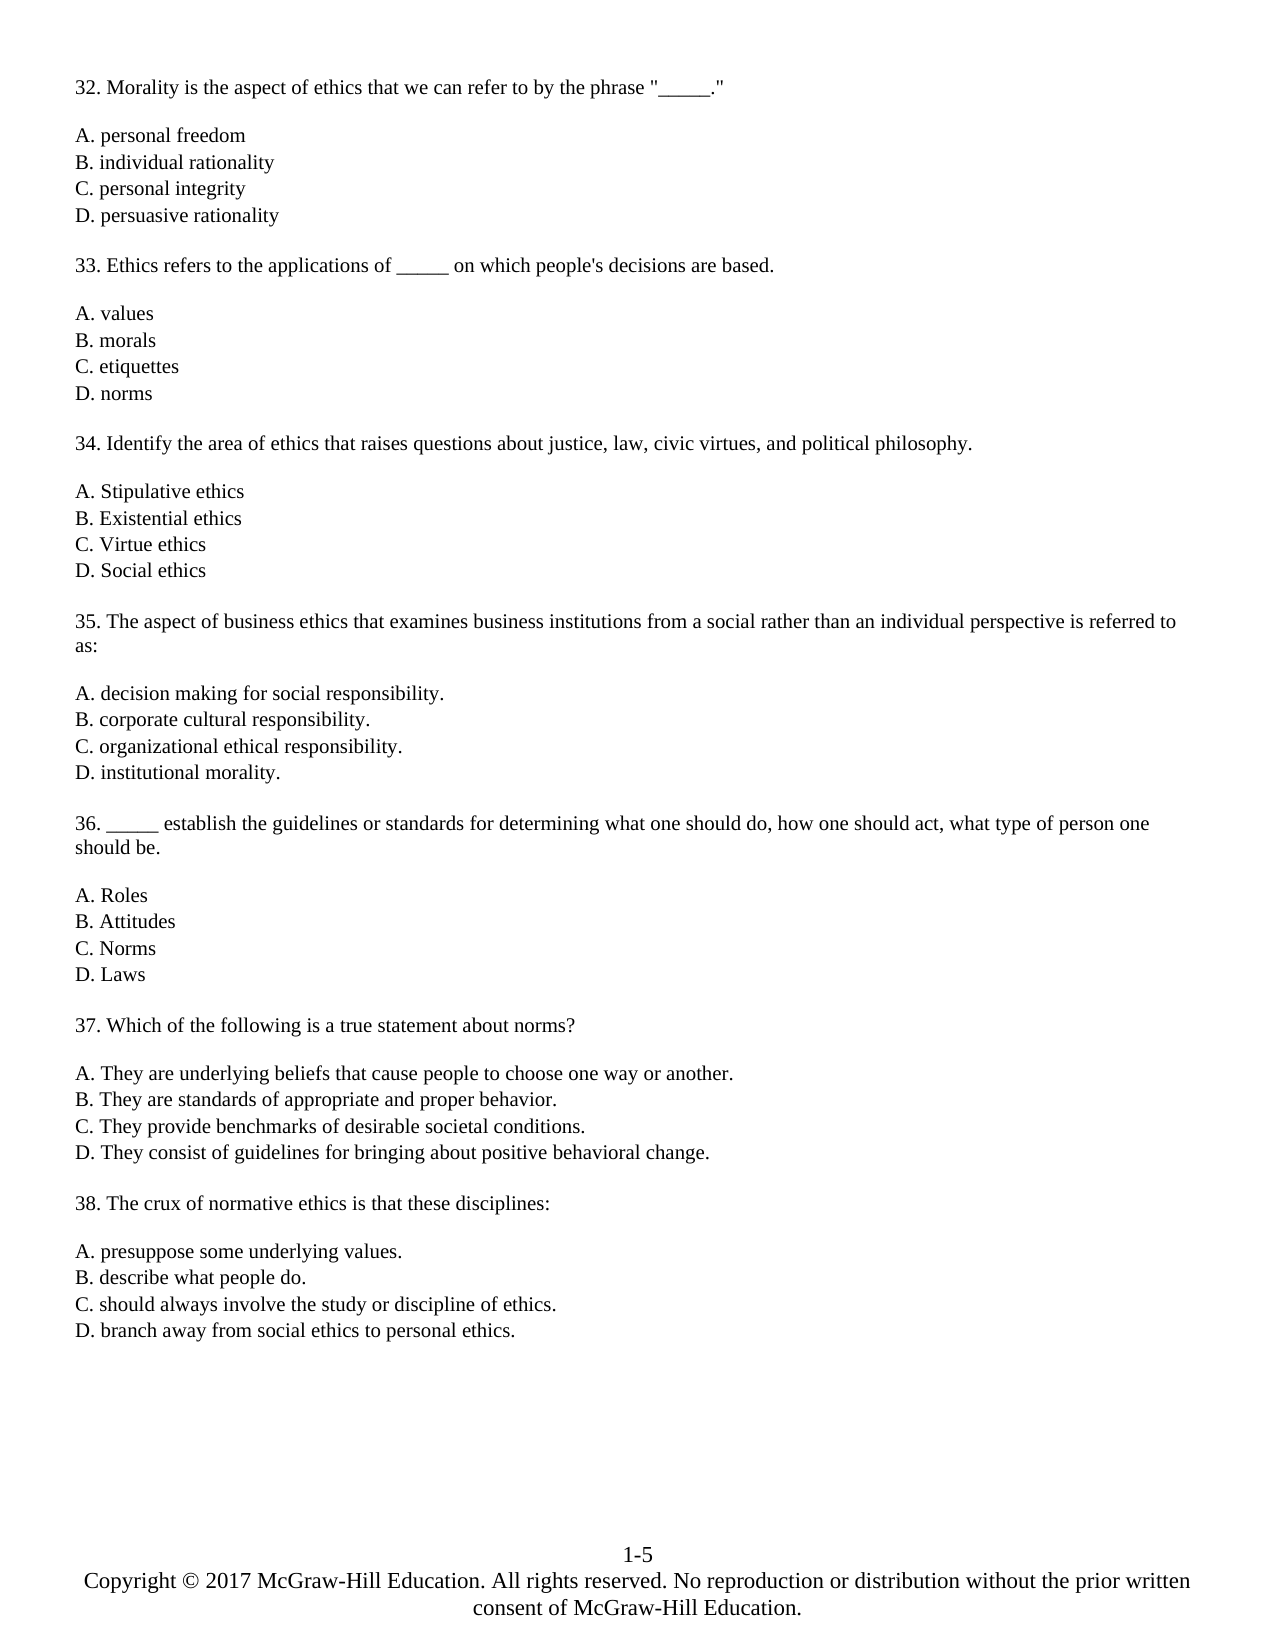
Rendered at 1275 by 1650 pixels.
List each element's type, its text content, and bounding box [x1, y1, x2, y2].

text 32. Morality is the aspect of ethics that we can refer to by the phrase "_____." [75, 75, 1200, 99]
text 34. Identify the area of ethics that raises questions about justice, law, civic virtues, and political philosophy. [75, 431, 1200, 455]
text B. They are standards of appropriate and proper behavior. [75, 1087, 1200, 1111]
text C. organizational ethical responsibility. [75, 734, 1200, 758]
text C. Virtue ethics [75, 532, 1200, 556]
text D. They consist of guidelines for bringing about positive behavioral change. [75, 1140, 1200, 1164]
text A. personal freedom [75, 123, 1200, 147]
text 36. _____ establish the guidelines or standards for determining what one should do, how one should act, what type of person one should be. [75, 811, 1200, 859]
text C. etiquettes [75, 354, 1200, 378]
text A. decision making for social responsibility. [75, 681, 1200, 705]
text D. Social ethics [75, 558, 1200, 582]
text 38. The crux of normative ethics is that these disciplines: [75, 1191, 1200, 1215]
text C. should always involve the study or discipline of ethics. [75, 1292, 1200, 1316]
text D. branch away from social ethics to personal ethics. [75, 1318, 1200, 1342]
text 37. Which of the following is a true statement about norms? [75, 1013, 1200, 1037]
text A. They are underlying beliefs that cause people to choose one way or another. [75, 1061, 1200, 1085]
text 35. The aspect of business ethics that examines business institutions from a social rather than an individual perspective is referred to as: [75, 609, 1200, 657]
text B. Existential ethics [75, 505, 1200, 529]
text 33. Ethics refers to the applications of _____ on which people's decisions are based. [75, 253, 1200, 277]
text D. norms [75, 380, 1200, 404]
text D. institutional morality. [75, 760, 1200, 784]
text A. presuppose some underlying values. [75, 1239, 1200, 1263]
text C. They provide benchmarks of desirable societal conditions. [75, 1114, 1200, 1138]
text B. Attitudes [75, 909, 1200, 933]
text C. personal integrity [75, 176, 1200, 200]
text A. values [75, 301, 1200, 325]
text B. morals [75, 327, 1200, 352]
text A. Stipulative ethics [75, 479, 1200, 503]
text B. individual rationality [75, 149, 1200, 174]
text B. describe what people do. [75, 1265, 1200, 1289]
text D. Laws [75, 962, 1200, 986]
text B. corporate cultural responsibility. [75, 707, 1200, 731]
text A. Roles [75, 883, 1200, 907]
text C. Norms [75, 936, 1200, 960]
text D. persuasive rationality [75, 202, 1200, 227]
